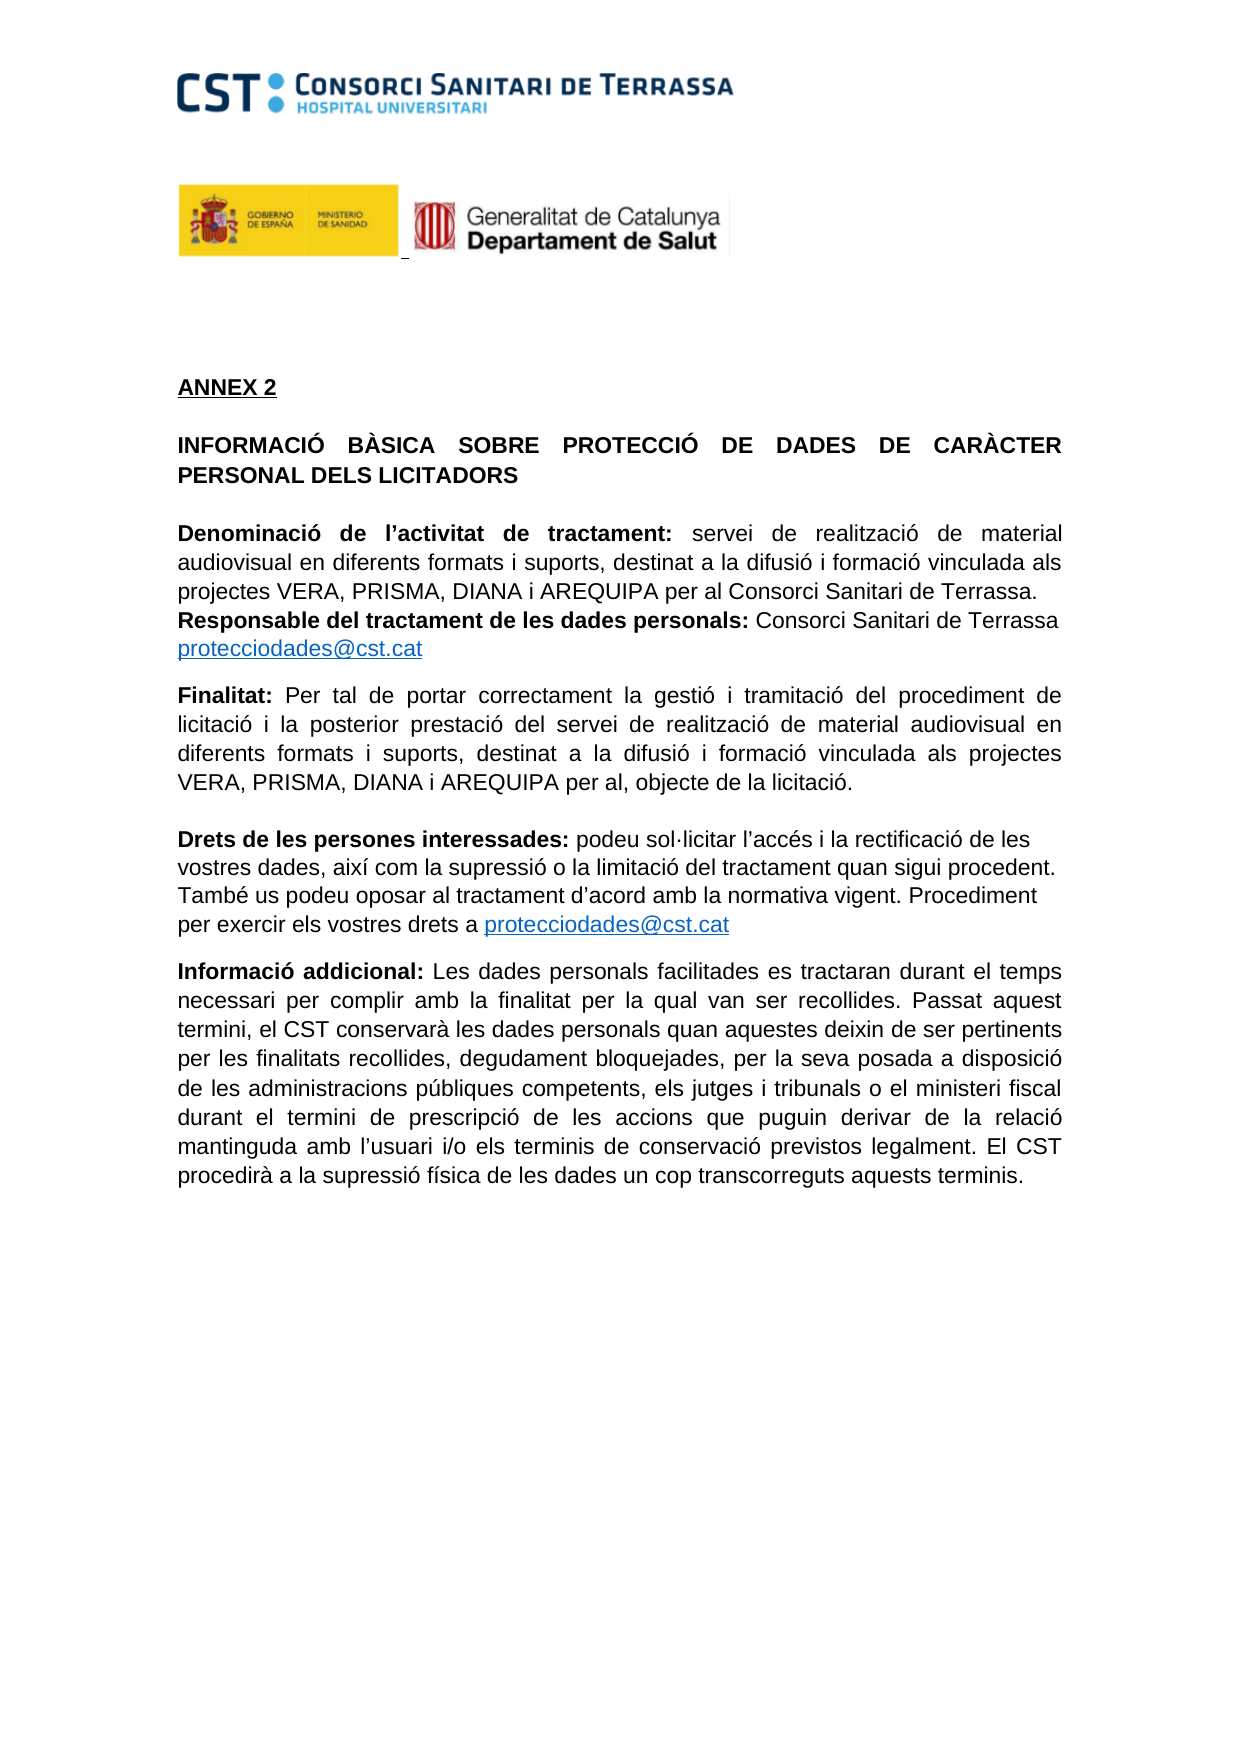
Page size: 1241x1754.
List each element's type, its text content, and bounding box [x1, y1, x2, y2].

text Drets de les persones interessades: podeu sol·licitar l’accés i la rectificació de les vostres dades, així com la supressió o la limitació del tractament quan sigui procedent. També us podeu oposar al tractament d’acord amb la normativa vigent. Procediment per exercir els vostres drets a protecciodades@cst.cat [177, 826, 1063, 937]
text Responsable del tractament de les dades personals: Consorci Sanitari de Terrassa [177, 606, 1063, 635]
text protecciodades@cst.cat [177, 635, 1063, 661]
text INFORMACIÓ BÀSICA SOBRE PROTECCIÓ DE DADES DE CARÀCTER PERSONAL DELS LICITADORS [177, 431, 1063, 489]
text ANNEX 2 [177, 372, 1063, 401]
text Informació addicional: Les dades personals facilitades es tractaran durant el temps necessari per complir amb la finalitat per la qual van ser recollides. Passat aquest termini, el CST conservarà les dades personals quan aquestes deixin de ser pertinents per les finalitats recollides, degudament bloquejades, per la seva posada a disposició de les administracions públiques competents, els jutges i tribunals o el ministeri fiscal durant el termini de prescripció de les accions que puguin derivar de la relació mantinguda amb l’usuari i/o els terminis de conservació previstos legalment. El CST procedirà a la supressió física de les dades un cop transcorreguts aquests terminis. [177, 956, 1063, 1189]
text Denominació de l’activitat de tractament: servei de realització de material audiovisual en diferents formats i suports, destinat a la difusió i formació vinculada als projectes VERA, PRISMA, DIANA i AREQUIPA per al Consorci Sanitari de Terrassa. [177, 518, 1063, 606]
picture [409, 194, 736, 257]
text Finalitat: Per tal de portar correctament la gestió i tramitació del procediment de licitació i la posterior prestació del servei de realització de material audiovisual en diferents formats i suports, destinat a la difusió i formació vinculada als projectes VERA, PRISMA, DIANA i AREQUIPA per al, objecte de la licitació. [177, 680, 1063, 796]
picture [177, 73, 740, 119]
picture [177, 184, 401, 257]
